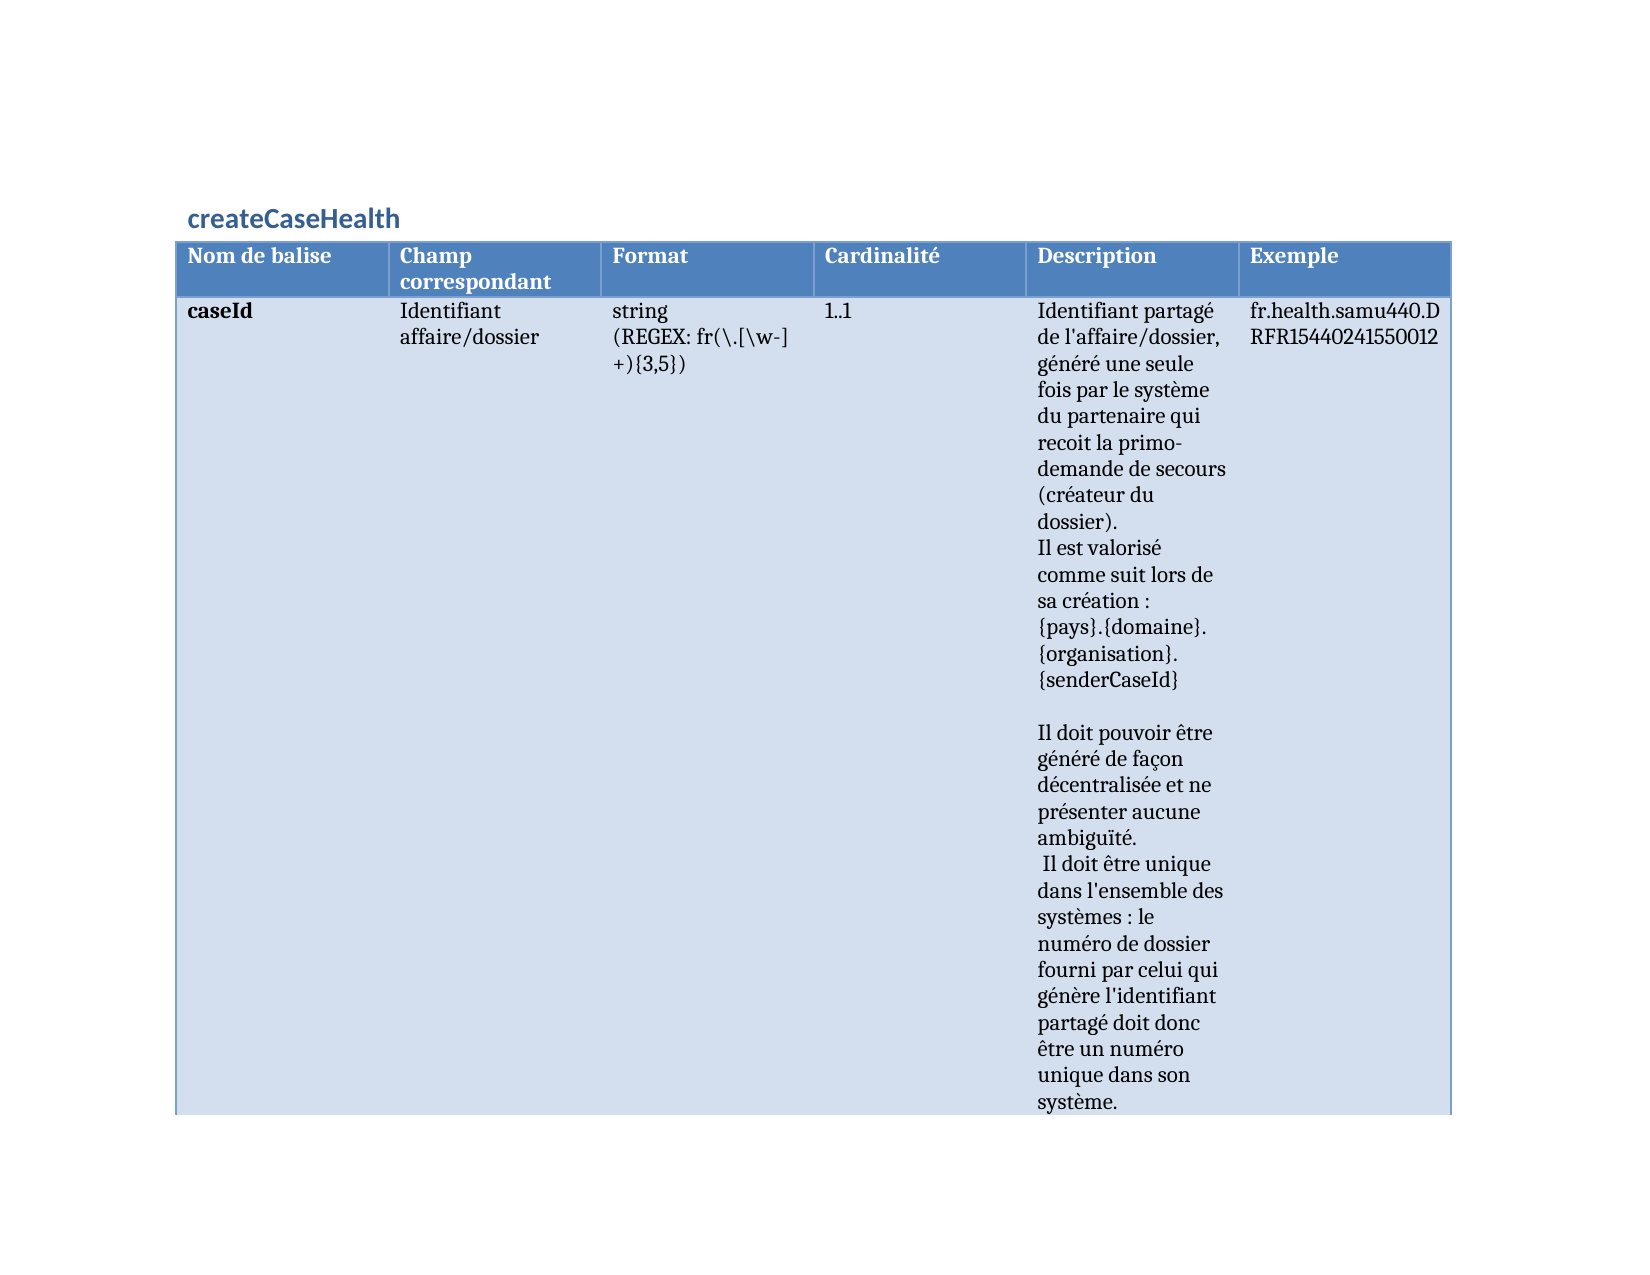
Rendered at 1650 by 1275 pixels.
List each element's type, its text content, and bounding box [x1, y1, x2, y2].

table_header Format [602, 243, 813, 296]
table_header Exemple [1240, 243, 1450, 296]
subtitle createCaseHealth [187, 200, 1462, 236]
table_cell caseId [177, 298, 389, 1115]
table_header Nom de balise [177, 243, 388, 296]
table_cell string (REGEX: fr(\.[\w-]+){3,5}) [601, 298, 814, 1115]
table_cell 1..1 [814, 298, 1026, 1115]
table_header Cardinalité [815, 243, 1025, 296]
table_header Champ correspondant [390, 243, 600, 296]
table_header Description [1027, 243, 1238, 296]
table_cell fr.health.samu440.DRFR15440241550012 [1239, 298, 1450, 1115]
table_cell Identifiant partagé de l'affaire/dossier, généré une seule fois par le système du partenaire qui recoit la primo-demande de secours (créateur du dossier). Il est valorisé comme suit lors de sa création : {pays}.{domaine}.{organisation}.{senderCaseId} Il doit pouvoir être généré de façon décentralisée et ne présenter aucune ambiguïté. Il doit être unique dans l'ensemble des systèmes : le numéro de dossier fourni par celui qui génère l'identifiant partagé doit donc être un numéro unique dans son système. [1026, 298, 1239, 1115]
table_cell Identifiant affaire/dossier [389, 298, 601, 1115]
